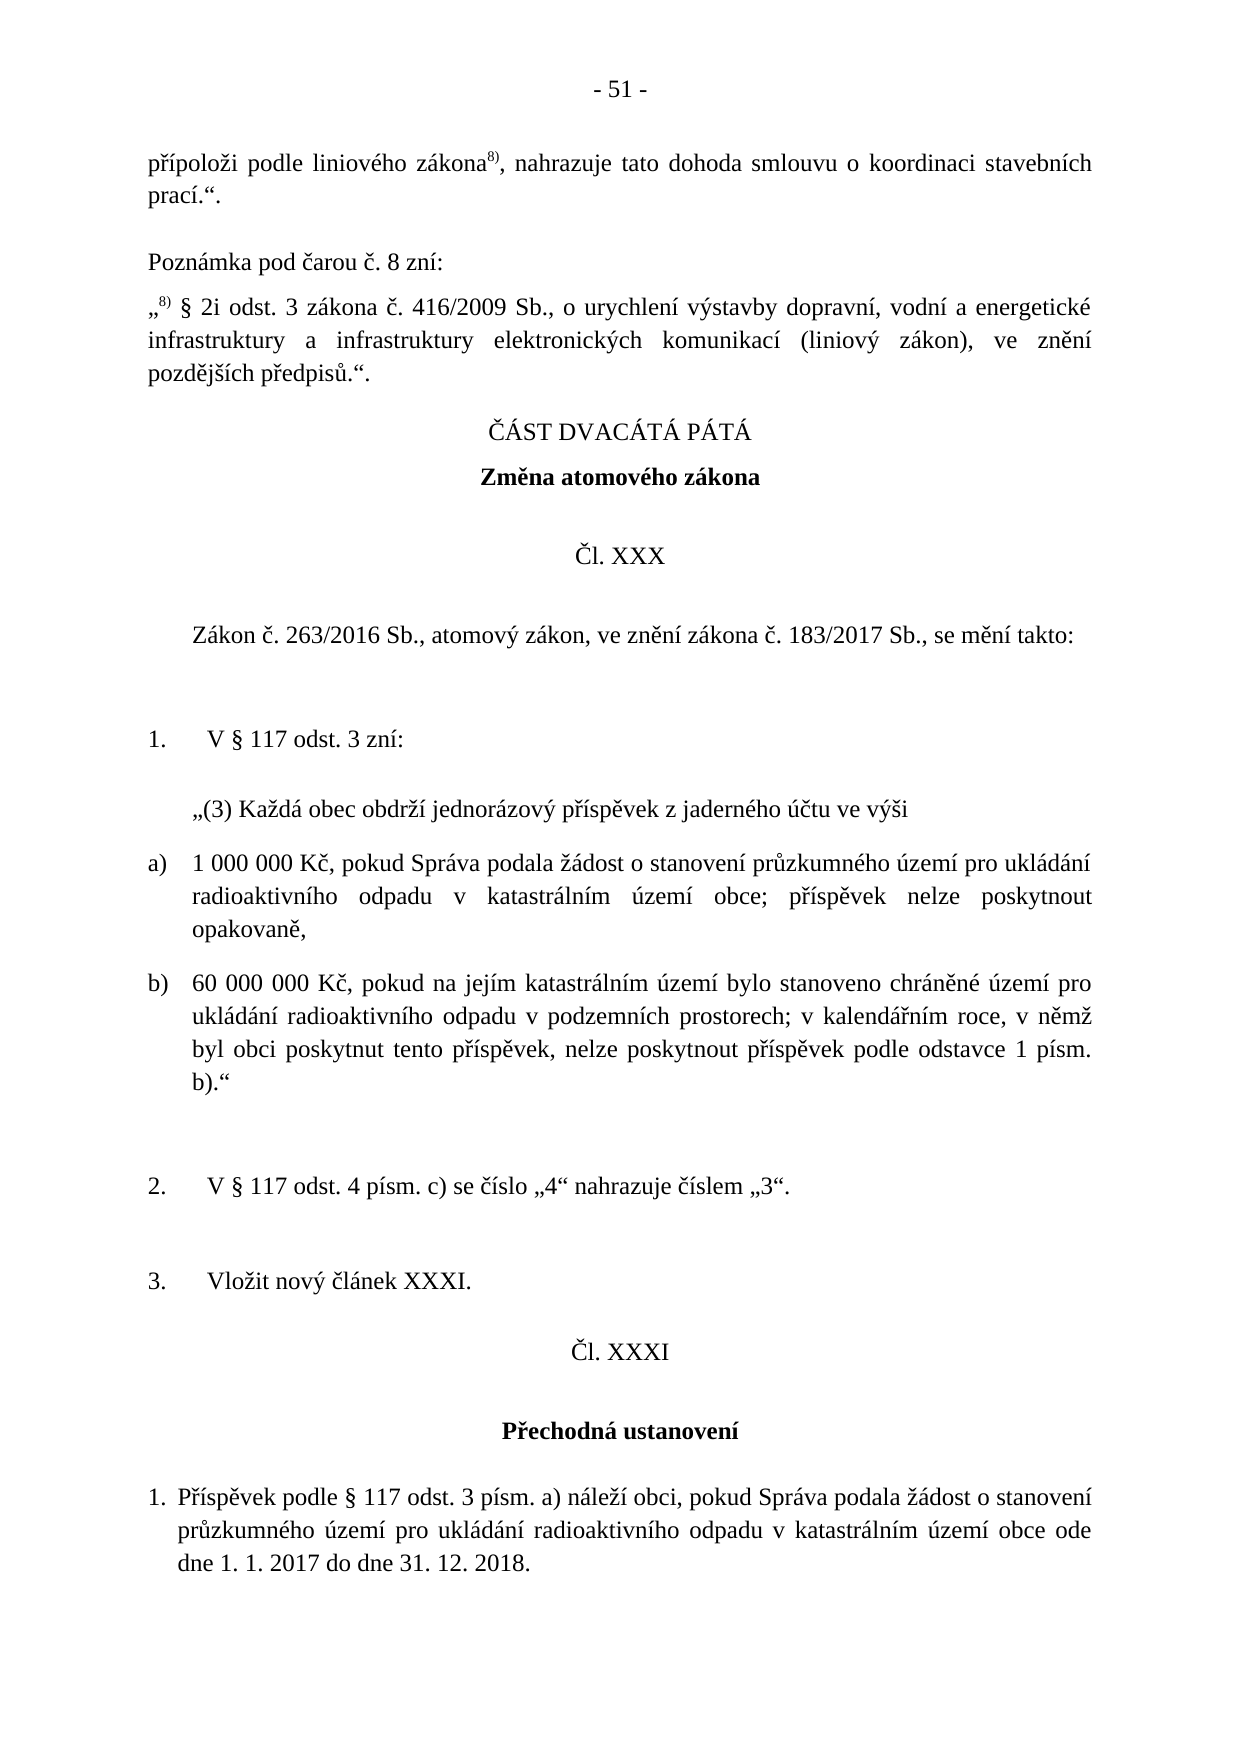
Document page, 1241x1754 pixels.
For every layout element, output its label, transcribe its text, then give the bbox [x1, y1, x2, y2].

text Vložit nový článek XXXI. [148, 1266, 1093, 1295]
text Čl. XXX [148, 541, 1093, 570]
text Přechodná ustanovení [148, 1416, 1093, 1444]
text 60 000 000 Kč, pokud na jejím katastrálním území bylo stanoveno chráněné území pro ukládání radioaktivního odpadu v podzemních prostorech; v kalendářním roce, v němž byl obci poskytnut tento příspěvek, nelze poskytnout příspěvek podle odstavce 1 písm. b).“ [148, 968, 1093, 1096]
text V § 117 odst. 4 písm. c) se číslo „4“ nahrazuje číslem „3“. [148, 1171, 1093, 1199]
text Změna atomového zákona [148, 462, 1093, 491]
list Příspěvek podle § 117 odst. 3 písm. a) náleží obci, pokud Správa podala žádost o stanovení průzkumného území pro ukládání radioaktivního odpadu v katastrálním území obce ode dne 1. 1. 2017 do dne 31. 12. 2018. [148, 1482, 1093, 1577]
list V § 117 odst. 3 zní: [148, 724, 1093, 752]
text „(3) Každá obec obdrží jednorázový příspěvek z jaderného účtu ve výši [148, 794, 1093, 823]
text Čl. XXXI [148, 1337, 1093, 1366]
list „8) § 2i odst. 3 zákona č. 416/2009 Sb., o urychlení výstavby dopravní, vodní a energetické infrastruktury a infrastruktury elektronických komunikací (liniový zákon), ve znění pozdějších předpisů.“. [148, 292, 1093, 387]
text ČÁST DVACÁTÁ PÁTÁ [148, 417, 1093, 445]
text 1 000 000 Kč, pokud Správa podala žádost o stanovení průzkumného území pro ukládání radioaktivního odpadu v katastrálním území obce; příspěvek nelze poskytnout opakovaně, [148, 848, 1093, 943]
text Zákon č. 263/2016 Sb., atomový zákon, ve znění zákona č. 183/2017 Sb., se mění takto: [148, 620, 1093, 648]
list Poznámka pod čarou č. 8 zní: [148, 247, 1093, 276]
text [148, 148, 1093, 209]
